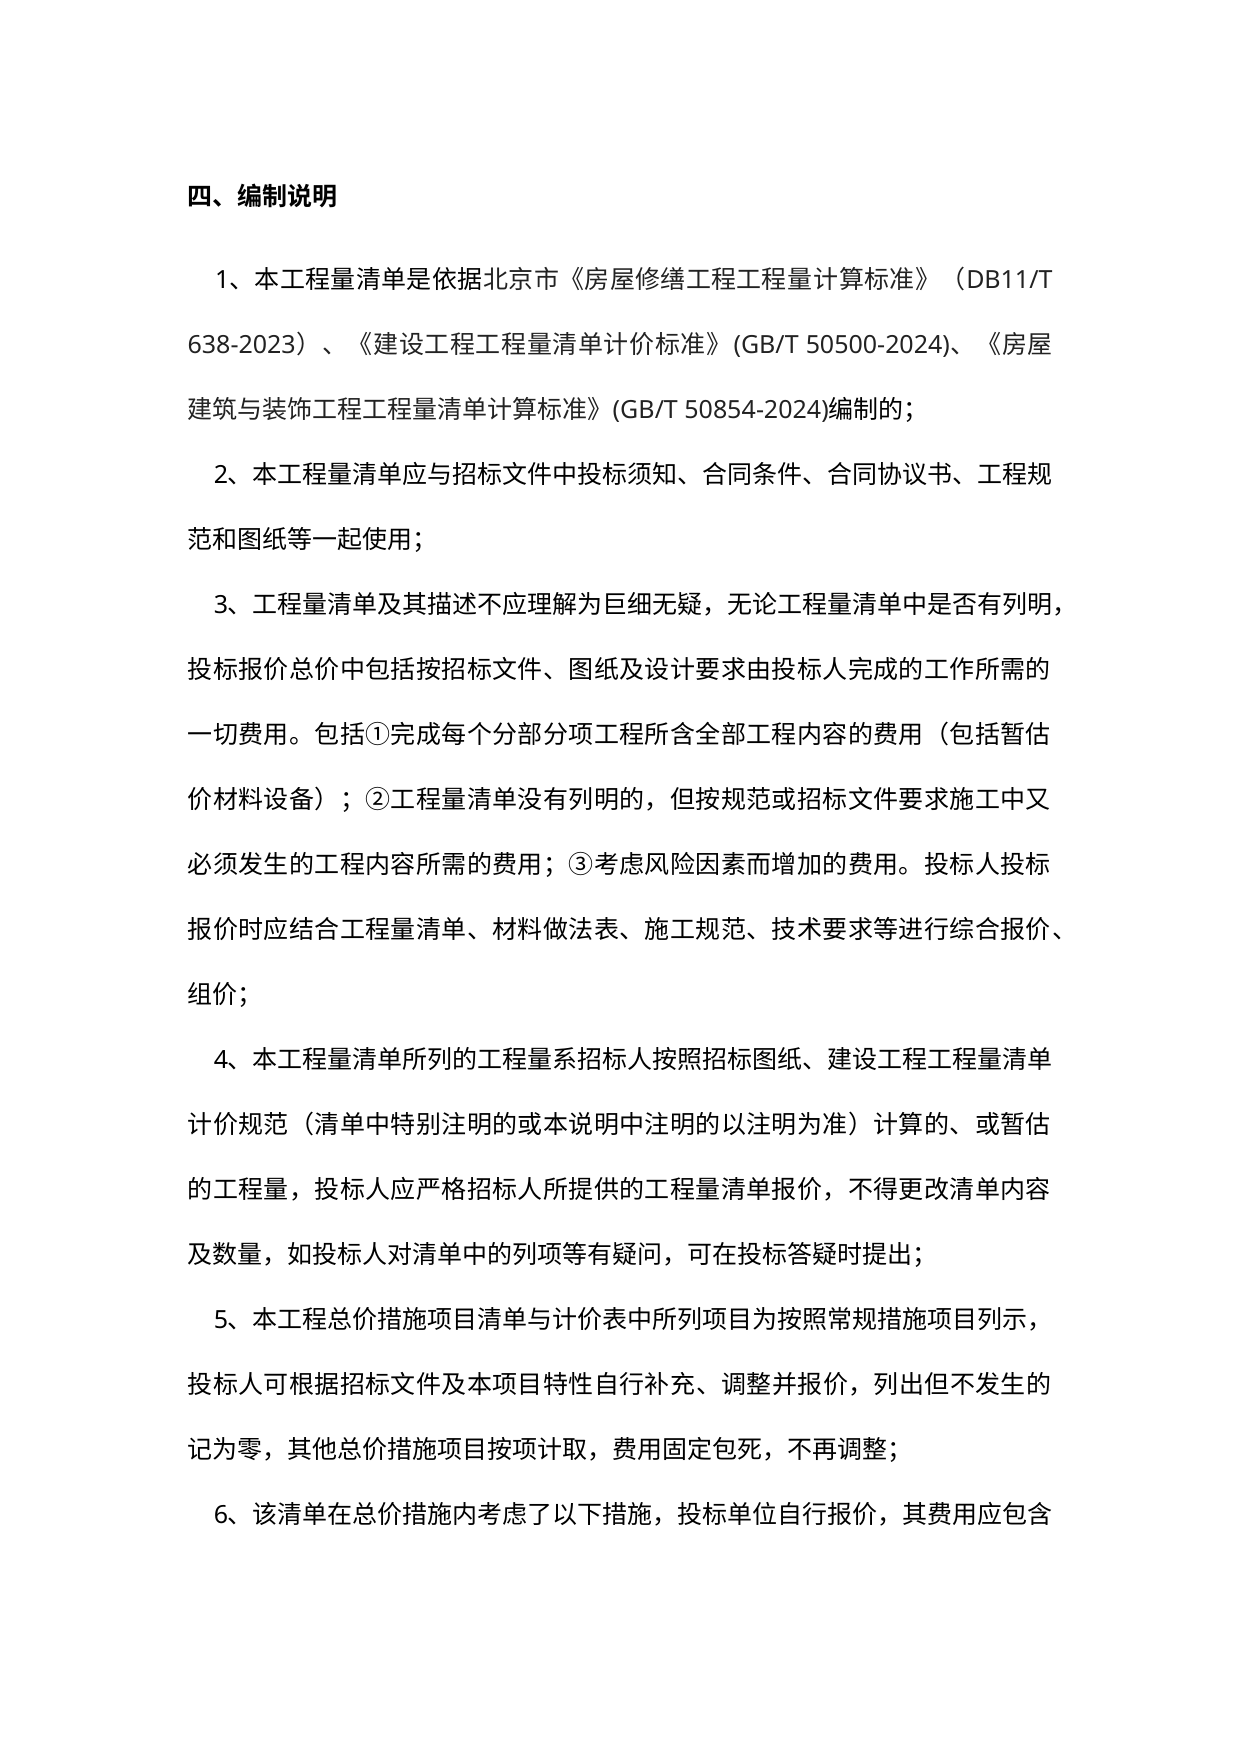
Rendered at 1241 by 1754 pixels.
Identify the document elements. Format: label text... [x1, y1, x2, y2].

text 5、本工程总价措施项目清单与计价表中所列项目为按照常规措施项目列示，投标人可根据招标文件及本项目特性自行补充、调整并报价，列出但不发生的记为零，其他总价措施项目按项计取，费用固定包死，不再调整； [187, 1285, 1053, 1480]
list 四、编制说明 [187, 162, 1053, 227]
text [187, 1480, 1053, 1545]
text 4、本工程量清单所列的工程量系招标人按照招标图纸、建设工程工程量清单计价规范（清单中特别注明的或本说明中注明的以注明为准）计算的、或暂估的工程量，投标人应严格招标人所提供的工程量清单报价，不得更改清单内容及数量，如投标人对清单中的列项等有疑问，可在投标答疑时提出； [187, 1025, 1053, 1285]
text 1、本工程量清单是依据北京市《房屋修缮工程工程量计算标准》（DB11/T 638-2023）、《建设工程工程量清单计价标准》(GB/T 50500-2024)、《房屋建筑与装饰工程工程量清单计算标准》(GB/T 50854-2024)编制的； [187, 245, 1053, 440]
text 3、工程量清单及其描述不应理解为巨细无疑，无论工程量清单中是否有列明，投标报价总价中包括按招标文件、图纸及设计要求由投标人完成的工作所需的一切费用。包括①完成每个分部分项工程所含全部工程内容的费用（包括暂估价材料设备）；②工程量清单没有列明的，但按规范或招标文件要求施工中又必须发生的工程内容所需的费用；③考虑风险因素而增加的费用。投标人投标报价时应结合工程量清单、材料做法表、施工规范、技术要求等进行综合报价、组价； [187, 570, 1053, 1025]
text 2、本工程量清单应与招标文件中投标须知、合同条件、合同协议书、工程规范和图纸等一起使用； [187, 440, 1053, 570]
